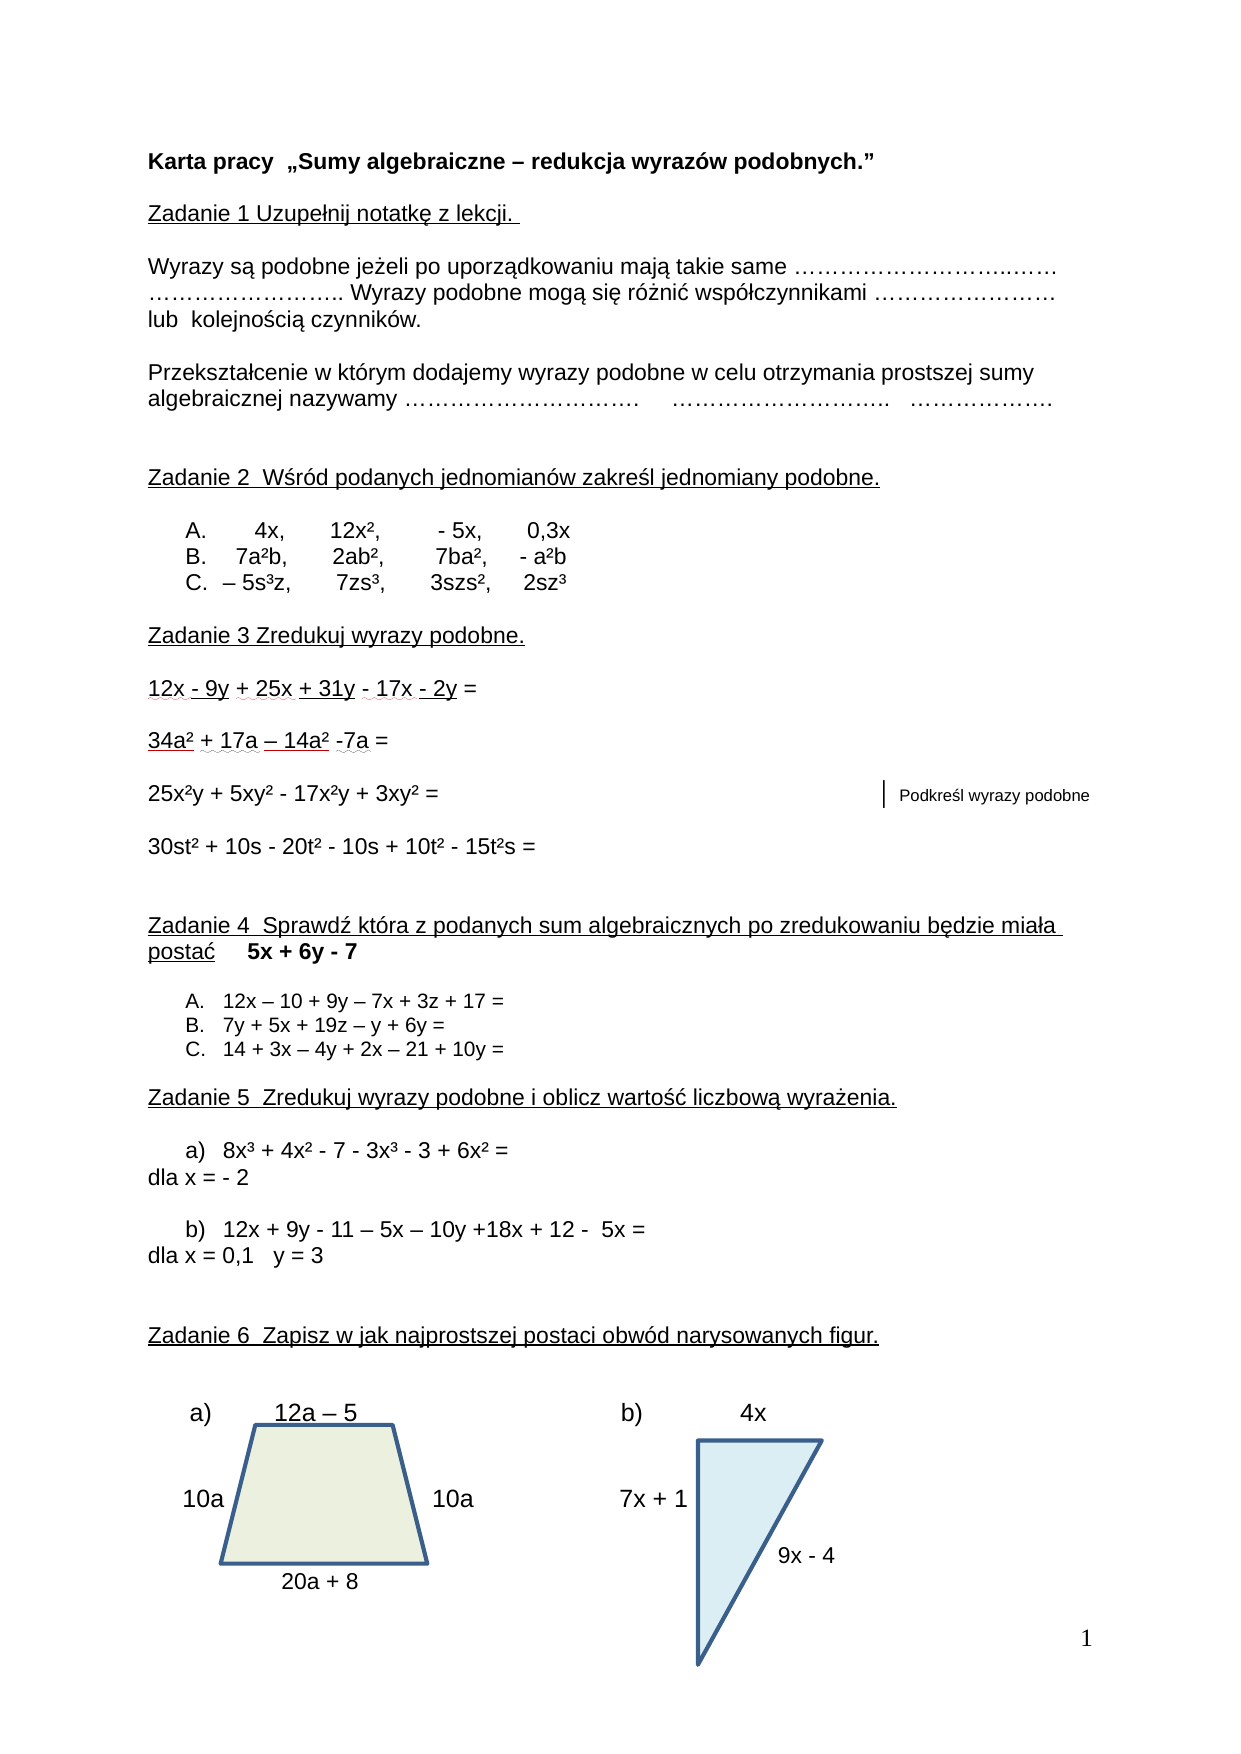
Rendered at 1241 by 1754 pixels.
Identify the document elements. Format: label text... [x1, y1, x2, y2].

list 4x, 12x², - 5x, 0,3x [185, 517, 1093, 543]
text 9x - 4 [148, 1542, 695, 1568]
text 10a 10a 7x + 1 [785, 1484, 1093, 1513]
text 34a² + 17a – 14a² -7a = [148, 727, 1093, 754]
text 10a 10a 7x + 1 [410, 1484, 695, 1513]
text 20a + 8 [148, 1568, 695, 1595]
list 8x³ + 4x² - 7 - 3x³ - 3 + 6x² = [185, 1137, 1093, 1163]
text Wyrazy są podobne jeżeli po uporządkowaniu mają takie same ………………………..…… …………………….. Wyrazy podobne mogą się różnić współczynnikami …………………… lub kolejnością czynników. [148, 253, 1093, 332]
text Przekształcenie w którym dodajemy wyrazy podobne w celu otrzymania prostszej sumy algebraicznej nazywamy …………………………. ……………………….. ………………. [148, 358, 1093, 411]
text Zadanie 1 Uzupełnij notatkę z lekcji. [148, 200, 1093, 227]
list – 5s³z, 7zs³, 3szs², 2sz³ [185, 569, 1093, 596]
text dla x = - 2 [148, 1163, 1093, 1190]
text Zadanie 2 Wśród podanych jednomianów zakreśl jednomiany podobne. [148, 464, 1093, 490]
list 12x – 10 + 9y – 7x + 3z + 17 = [185, 988, 1093, 1012]
text 20a + 8 [740, 1568, 1093, 1595]
list 12x + 9y - 11 – 5x – 10y +18x + 12 - 5x = [185, 1216, 1093, 1242]
text 12x - 9y + 25x + 31y - 17x - 2y = [148, 675, 1093, 701]
text Zadanie 6 Zapisz w jak najprostszej postaci obwód narysowanych figur. [148, 1322, 1093, 1348]
list 7a²b, 2ab², 7ba², - a²b [185, 543, 1093, 569]
text 25x²y + 5xy² - 17x²y + 3xy² = │ Podkreśl wyrazy podobne [884, 780, 1093, 806]
list 7y + 5x + 19z – y + 6y = [185, 1012, 1093, 1036]
text 10a 10a 7x + 1 [148, 1484, 238, 1513]
text Zadanie 4 Sprawdź która z podanych sum algebraicznych po zredukowaniu będzie miała postać 5x + 6y - 7 [148, 912, 1093, 964]
text Zadanie 3 Zredukuj wyrazy podobne. [148, 622, 1093, 648]
text Zadanie 5 Zredukuj wyrazy podobne i oblicz wartość liczbową wyrażenia. [148, 1084, 1093, 1111]
text a) 12a – 5 b) 4x [148, 1398, 1093, 1427]
text 30st² + 10s - 20t² - 10s + 10t² - 15t²s = [148, 833, 1093, 859]
text Karta pracy „Sumy algebraiczne – redukcja wyrazów podobnych.” [148, 148, 1093, 174]
text 9x - 4 [755, 1542, 1093, 1568]
list 14 + 3x – 4y + 2x – 21 + 10y = [185, 1036, 1093, 1060]
text dla x = 0,1 y = 3 [148, 1242, 1093, 1269]
text 25x²y + 5xy² - 17x²y + 3xy² = │ Podkreśl wyrazy podobne [148, 780, 882, 806]
